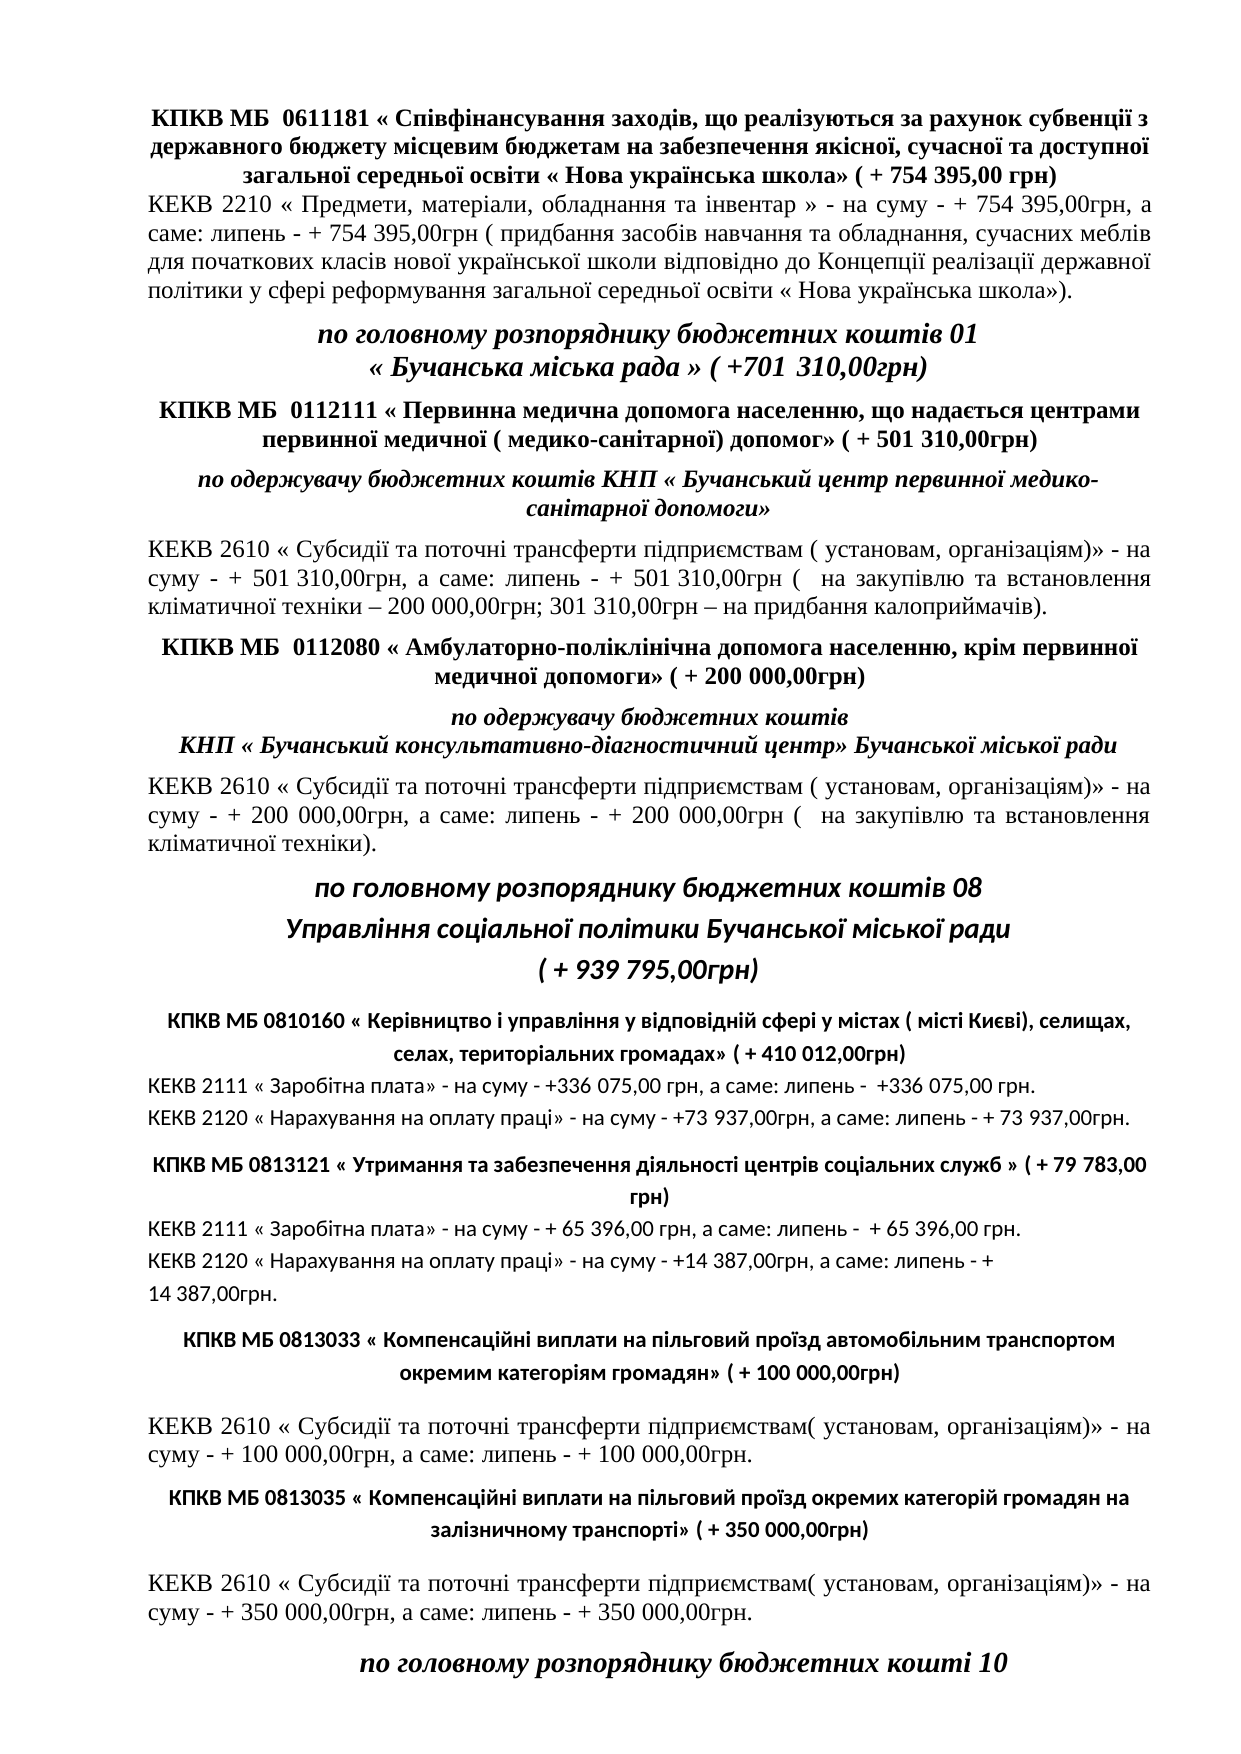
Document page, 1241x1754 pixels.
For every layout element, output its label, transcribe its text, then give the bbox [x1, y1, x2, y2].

text по головному розпоряднику бюджетних коштів 08 [148, 869, 1152, 905]
text КПКВ МБ 0810160 « Керівництво і управління у відповідній сфері у містах ( місті Києві), селищах, селах, територіальних громадах» ( + 410 012,00грн) [148, 1007, 1152, 1067]
text 14 387,00грн. [148, 1279, 1152, 1307]
text КНП « Бучанський консультативно-діагностичний центр» Бучанської міської ради [148, 730, 1152, 759]
text по одержувачу бюджетних коштів КНП « Бучанський центр первинної медико-санітарної допомоги» [148, 464, 1152, 522]
text Управління соціальної політики Бучанської міської ради [148, 910, 1152, 946]
text КПКВ МБ 0813035 « Компенсаційні виплати на пільговий проїзд окремих категорій громадян на залізничному транспорті» ( + 350 000,00грн) [148, 1483, 1152, 1543]
text КЕКВ 2610 « Субсидії та поточні трансферти підприємствам( установам, організаціям)» - на суму - + 350 000,00грн, а саме: липень - + 350 000,00грн. [148, 1568, 1152, 1626]
text КПКВ МБ 0611181 « Співфінансування заходів, що реалізуються за рахунок субвенції з державного бюджету місцевим бюджетам на забезпечення якісної, сучасної та доступної загальної середньої освіти « Нова українська школа» ( + 754 395,00 грн) [148, 103, 1152, 189]
text ( + 939 795,00грн) [148, 951, 1152, 987]
text КПКВ МБ 0813033 « Компенсаційні виплати на пільговий проїзд автомобільним транспортом окремим категоріям громадян» ( + 100 000,00грн) [148, 1326, 1152, 1386]
text КПКВ МБ 0112111 « Первинна медична допомога населенню, що надається центрами первинної медичної ( медико-санітарної) допомог» ( + 501 310,00грн) [148, 395, 1152, 452]
text КЕКВ 2111 « Заробітна плата» - на суму - +336 075,00 грн, а саме: липень - +336 075,00 грн. [148, 1071, 1152, 1099]
text КЕКВ 2610 « Субсидії та поточні трансферти підприємствам ( установам, організаціям)» - на суму - + 501 310,00грн, а саме: липень - + 501 310,00грн ( на закупівлю та встановлення кліматичної техніки – 200 000,00грн; 301 310,00грн – на придбання калоприймачів). [148, 534, 1152, 620]
text по головному розпоряднику бюджетних кошті 10 [148, 1645, 1152, 1678]
text КЕКВ 2210 « Предмети, матеріали, обладнання та інвентар » - на суму - + 754 395,00грн, а саме: липень - + 754 395,00грн ( придбання засобів навчання та обладнання, сучасних меблів для початкових класів нової української школи відповідно до Концепції реалізації державної політики у сфері реформування загальної середньої освіти « Нова українська школа»). [148, 189, 1152, 304]
text КЕКВ 2120 « Нарахування на оплату праці» - на суму - +73 937,00грн, а саме: липень - + 73 937,00грн. [148, 1103, 1152, 1131]
text КЕКВ 2610 « Субсидії та поточні трансферти підприємствам( установам, організаціям)» - на суму - + 100 000,00грн, а саме: липень - + 100 000,00грн. [148, 1411, 1152, 1468]
text КЕКВ 2111 « Заробітна плата» - на суму - + 65 396,00 грн, а саме: липень - + 65 396,00 грн. [148, 1214, 1152, 1242]
text по одержувачу бюджетних коштів [148, 702, 1152, 730]
text « Бучанська міська рада » ( +701 310,00грн) [148, 349, 1152, 383]
text по головному розпоряднику бюджетних коштів 01 [148, 316, 1152, 349]
text КЕКВ 2120 « Нарахування на оплату праці» - на суму - +14 387,00грн, а саме: липень - + [148, 1247, 1152, 1274]
text КЕКВ 2610 « Субсидії та поточні трансферти підприємствам ( установам, організаціям)» - на суму - + 200 000,00грн, а саме: липень - + 200 000,00грн ( на закупівлю та встановлення кліматичної техніки). [148, 771, 1152, 857]
text КПКВ МБ 0813121 « Утримання та забезпечення діяльності центрів соціальних служб » ( + 79 783,00 грн) [148, 1150, 1152, 1210]
text КПКВ МБ 0112080 « Амбулаторно-поліклінічна допомога населенню, крім первинної медичної допомоги» ( + 200 000,00грн) [148, 632, 1152, 689]
